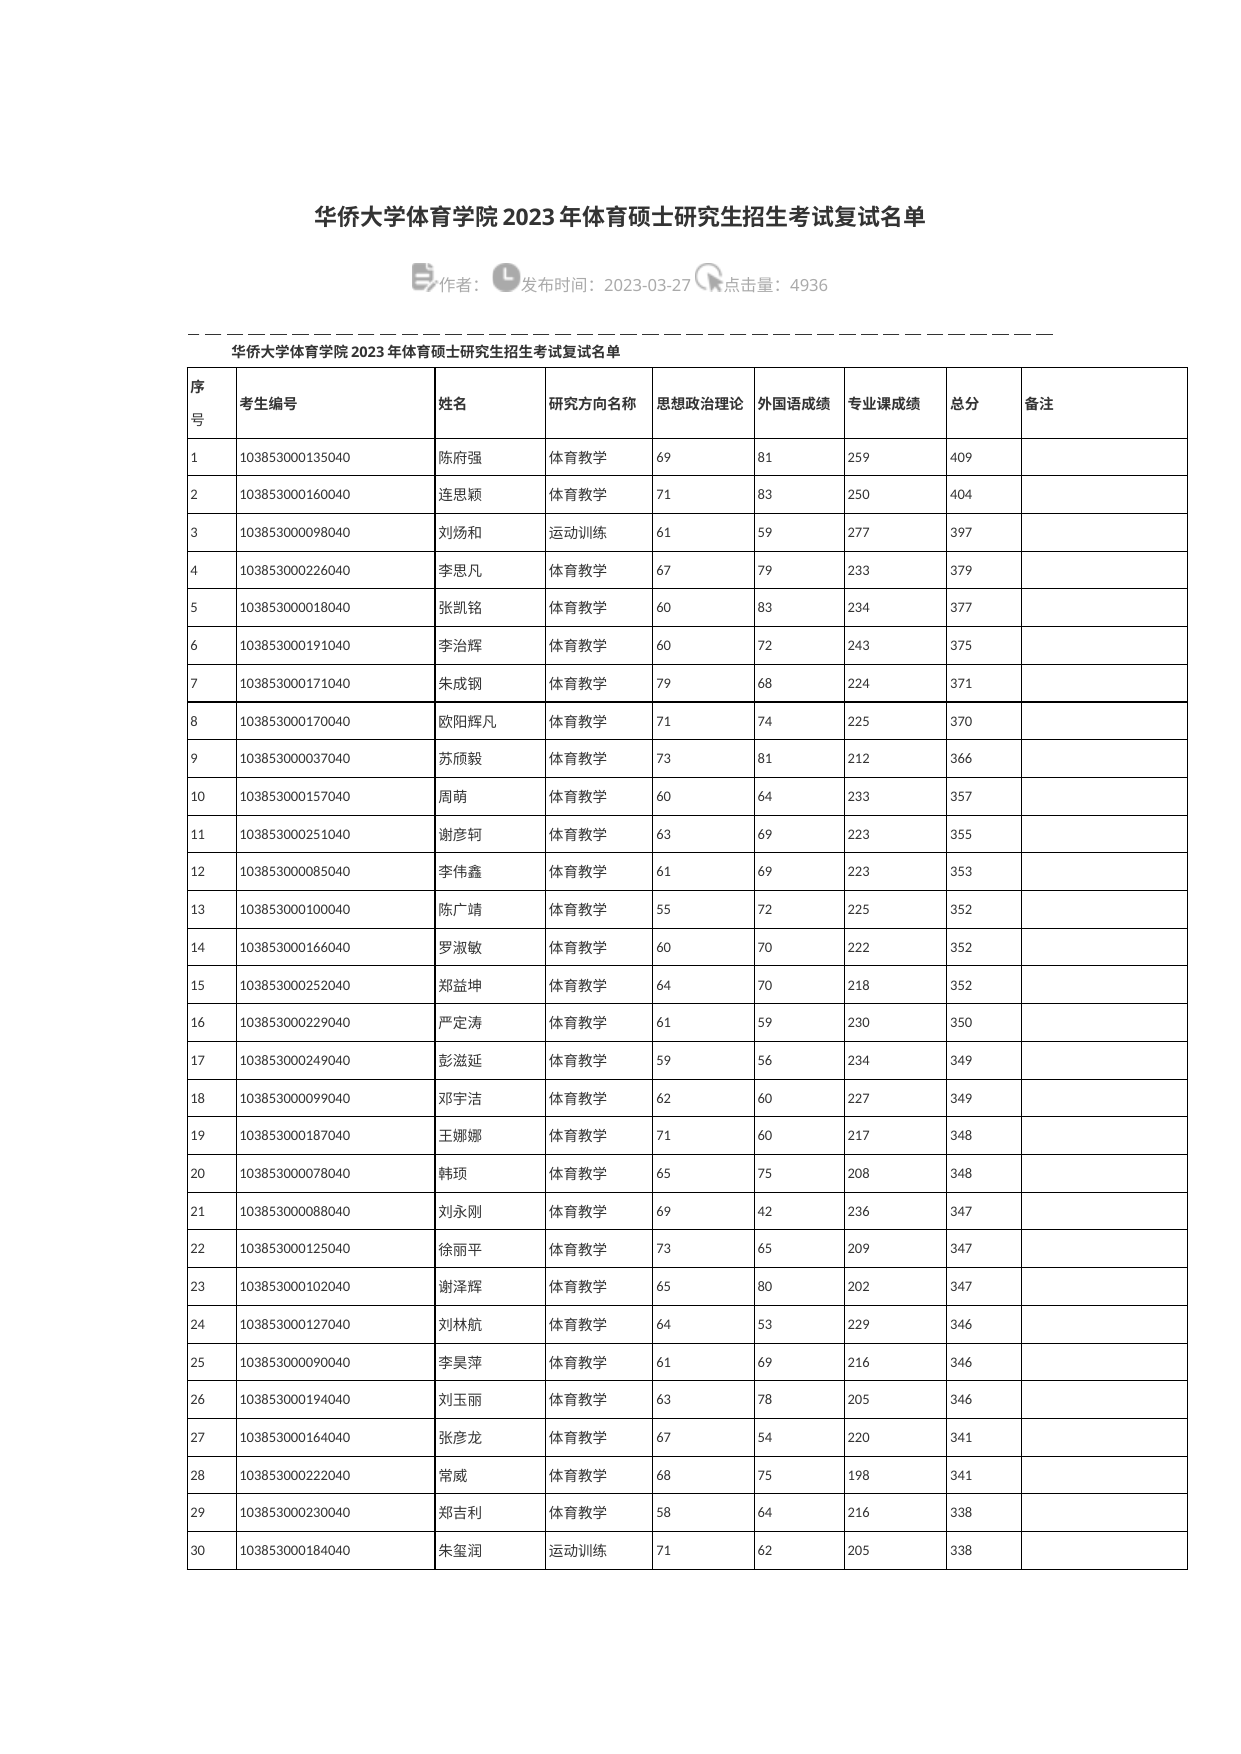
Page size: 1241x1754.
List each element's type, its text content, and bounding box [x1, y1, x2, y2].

table_cell [1022, 1344, 1187, 1380]
table_cell 216 [845, 1344, 946, 1380]
table_cell 83 [755, 589, 844, 626]
table_header 专业课成绩 [845, 368, 946, 437]
table_cell 352 [947, 929, 1021, 965]
table_cell 103853000164040 [237, 1419, 434, 1456]
table_cell 348 [947, 1155, 1021, 1192]
subtitle 华侨大学体育学院2023年体育硕士研究生招生考试复试名单 [187, 183, 1053, 248]
table_cell 205 [845, 1532, 946, 1569]
table_cell 张彦龙 [436, 1419, 545, 1456]
table_cell 79 [653, 665, 754, 701]
table_cell 69 [755, 1344, 844, 1380]
table_cell 65 [755, 1230, 844, 1267]
table_cell [1022, 703, 1187, 739]
table_cell 谢彦轲 [436, 816, 545, 852]
table_cell 王娜娜 [436, 1117, 545, 1154]
table_cell [1022, 929, 1187, 965]
table_cell 233 [845, 778, 946, 814]
table_cell [1022, 1419, 1187, 1456]
table_header 序 号 [188, 368, 236, 437]
table_cell 355 [947, 816, 1021, 852]
table_cell 运动训练 [546, 1532, 652, 1569]
table_cell 29 [188, 1494, 236, 1531]
table_cell 75 [755, 1457, 844, 1493]
table_cell 13 [188, 891, 236, 928]
table_cell [1022, 627, 1187, 664]
table_cell 69 [755, 853, 844, 890]
table_cell 103853000102040 [237, 1268, 434, 1305]
table_cell 103853000018040 [237, 589, 434, 626]
table_cell 欧阳辉凡 [436, 703, 545, 739]
table_cell 103853000099040 [237, 1080, 434, 1116]
table_cell 341 [947, 1419, 1021, 1456]
table_cell 227 [845, 1080, 946, 1116]
table_cell 63 [653, 1381, 754, 1418]
table_cell 223 [845, 816, 946, 852]
table_cell 72 [755, 627, 844, 664]
table_cell 刘玉丽 [436, 1381, 545, 1418]
table_cell 78 [755, 1381, 844, 1418]
table_cell [1022, 476, 1187, 513]
table_cell 64 [755, 778, 844, 814]
table_cell 65 [653, 1155, 754, 1192]
table_cell 103853000085040 [237, 853, 434, 890]
table_cell 体育教学 [546, 1306, 652, 1342]
table_cell 103853000226040 [237, 552, 434, 588]
table_cell 58 [653, 1494, 754, 1531]
table_cell 103853000100040 [237, 891, 434, 928]
table_cell 体育教学 [546, 589, 652, 626]
table_cell [1022, 1494, 1187, 1531]
table_cell 198 [845, 1457, 946, 1493]
table_cell 375 [947, 627, 1021, 664]
table_cell 韩顼 [436, 1155, 545, 1192]
table_cell 22 [188, 1230, 236, 1267]
table_cell 103853000135040 [237, 439, 434, 475]
table_cell 397 [947, 514, 1021, 551]
table_cell 21 [188, 1193, 236, 1229]
table_cell 81 [755, 439, 844, 475]
table_cell 郑益坤 [436, 966, 545, 1003]
table_cell 218 [845, 966, 946, 1003]
table_cell 59 [755, 514, 844, 551]
table_cell 体育教学 [546, 966, 652, 1003]
table_cell 刘永刚 [436, 1193, 545, 1229]
table_cell 60 [653, 589, 754, 626]
table_cell 352 [947, 966, 1021, 1003]
table_cell 28 [188, 1457, 236, 1493]
table_cell 347 [947, 1193, 1021, 1229]
table_cell [1022, 1532, 1187, 1569]
table_cell 64 [653, 966, 754, 1003]
table_cell 体育教学 [546, 703, 652, 739]
table_cell [1022, 514, 1187, 551]
table_cell 27 [188, 1419, 236, 1456]
table_cell [1022, 816, 1187, 852]
table_cell 366 [947, 740, 1021, 777]
table_cell [1022, 439, 1187, 475]
table_cell 李昊萍 [436, 1344, 545, 1380]
table_cell 65 [653, 1268, 754, 1305]
table_cell 103853000187040 [237, 1117, 434, 1154]
table_cell 346 [947, 1306, 1021, 1342]
table_cell 体育教学 [546, 740, 652, 777]
table_cell 277 [845, 514, 946, 551]
table_cell 223 [845, 853, 946, 890]
table_cell 371 [947, 665, 1021, 701]
table_cell 347 [947, 1230, 1021, 1267]
table_cell 234 [845, 1042, 946, 1078]
table_cell [1022, 1457, 1187, 1493]
table_cell 225 [845, 703, 946, 739]
table_cell 341 [947, 1457, 1021, 1493]
table_cell 陈广靖 [436, 891, 545, 928]
table_cell 体育教学 [546, 778, 652, 814]
table_cell 103853000160040 [237, 476, 434, 513]
table_cell 349 [947, 1080, 1021, 1116]
table_cell 体育教学 [546, 439, 652, 475]
table_cell [1022, 589, 1187, 626]
table_cell 67 [653, 1419, 754, 1456]
table_cell 352 [947, 891, 1021, 928]
text 华侨大学体育学院2023年体育硕士研究生招生考试复试名单 [187, 335, 1053, 367]
table_cell 75 [755, 1155, 844, 1192]
table_cell 2 [188, 476, 236, 513]
table_cell 103853000125040 [237, 1230, 434, 1267]
table_cell 68 [755, 665, 844, 701]
table_cell 60 [653, 627, 754, 664]
table_cell 6 [188, 627, 236, 664]
table_cell 357 [947, 778, 1021, 814]
table_cell [1022, 891, 1187, 928]
table_cell 朱成钢 [436, 665, 545, 701]
table_cell 苏颀毅 [436, 740, 545, 777]
table_cell 59 [653, 1042, 754, 1078]
table_cell 26 [188, 1381, 236, 1418]
table_cell 103853000191040 [237, 627, 434, 664]
table_cell 罗淑敏 [436, 929, 545, 965]
table_cell 62 [653, 1080, 754, 1116]
table_cell 周萌 [436, 778, 545, 814]
table_cell 103853000088040 [237, 1193, 434, 1229]
table_cell [1022, 552, 1187, 588]
text 作者： 发布时间：2023-03-27 点击量：4936 [187, 248, 1053, 335]
table_header 外国语成绩 [755, 368, 844, 437]
table_cell 张凯铭 [436, 589, 545, 626]
table_cell [1022, 1117, 1187, 1154]
table_cell 222 [845, 929, 946, 965]
table_cell 103853000251040 [237, 816, 434, 852]
table_cell 212 [845, 740, 946, 777]
picture [695, 263, 724, 292]
table_cell 体育教学 [546, 1457, 652, 1493]
table_cell 71 [653, 703, 754, 739]
table_cell 103853000090040 [237, 1344, 434, 1380]
table_cell 64 [653, 1306, 754, 1342]
table_cell 李思凡 [436, 552, 545, 588]
table_cell 14 [188, 929, 236, 965]
table_cell 9 [188, 740, 236, 777]
table_cell 体育教学 [546, 1381, 652, 1418]
table_cell 103853000157040 [237, 778, 434, 814]
table_cell 70 [755, 929, 844, 965]
table_cell 体育教学 [546, 627, 652, 664]
table_cell 体育教学 [546, 1344, 652, 1380]
table_cell 202 [845, 1268, 946, 1305]
table_cell 59 [755, 1004, 844, 1041]
table_cell 217 [845, 1117, 946, 1154]
table_cell [1022, 1155, 1187, 1192]
table_cell 体育教学 [546, 853, 652, 890]
table_cell 运动训练 [546, 514, 652, 551]
table_header 备注 [1022, 368, 1187, 437]
table_cell 225 [845, 891, 946, 928]
table_cell 3 [188, 514, 236, 551]
table_cell 19 [188, 1117, 236, 1154]
table_header 研究方向名称 [546, 368, 652, 437]
table_cell 严定涛 [436, 1004, 545, 1041]
table_cell 刘炀和 [436, 514, 545, 551]
table_cell 11 [188, 816, 236, 852]
table_cell 23 [188, 1268, 236, 1305]
table_cell 353 [947, 853, 1021, 890]
table_cell 53 [755, 1306, 844, 1342]
table_cell 103853000229040 [237, 1004, 434, 1041]
table_cell 69 [653, 1193, 754, 1229]
table_cell 379 [947, 552, 1021, 588]
table_cell [1022, 778, 1187, 814]
table_cell 刘林航 [436, 1306, 545, 1342]
table_cell 16 [188, 1004, 236, 1041]
table_cell 体育教学 [546, 1193, 652, 1229]
table_cell 103853000194040 [237, 1381, 434, 1418]
table_cell 体育教学 [546, 1080, 652, 1116]
table_header 思想政治理论 [653, 368, 754, 437]
table_cell 338 [947, 1494, 1021, 1531]
table_cell 83 [755, 476, 844, 513]
table_cell [1022, 1306, 1187, 1342]
table_cell 体育教学 [546, 929, 652, 965]
table_cell 25 [188, 1344, 236, 1380]
table_cell 230 [845, 1004, 946, 1041]
table_cell 69 [755, 816, 844, 852]
table_cell 4 [188, 552, 236, 588]
table_cell 5 [188, 589, 236, 626]
table_cell [1022, 1042, 1187, 1078]
table_cell 56 [755, 1042, 844, 1078]
table_cell 63 [653, 816, 754, 852]
table_cell [1022, 1080, 1187, 1116]
table_cell 17 [188, 1042, 236, 1078]
table_cell [1022, 966, 1187, 1003]
table_cell 60 [653, 929, 754, 965]
picture [492, 263, 521, 292]
table_cell 338 [947, 1532, 1021, 1569]
table_cell 陈府强 [436, 439, 545, 475]
table_cell [1022, 740, 1187, 777]
table_cell 1 [188, 439, 236, 475]
table_cell 体育教学 [546, 476, 652, 513]
table_cell 103853000037040 [237, 740, 434, 777]
table_cell 体育教学 [546, 816, 652, 852]
table_cell 234 [845, 589, 946, 626]
table_cell 体育教学 [546, 1268, 652, 1305]
table_cell 体育教学 [546, 1230, 652, 1267]
table_cell 346 [947, 1344, 1021, 1380]
table_cell 体育教学 [546, 665, 652, 701]
table_cell 81 [755, 740, 844, 777]
table_cell 233 [845, 552, 946, 588]
table_cell 350 [947, 1004, 1021, 1041]
table_header 姓名 [436, 368, 545, 437]
table_cell 徐丽平 [436, 1230, 545, 1267]
table_cell 103853000127040 [237, 1306, 434, 1342]
table_cell 体育教学 [546, 1117, 652, 1154]
table_cell [1022, 1193, 1187, 1229]
table_cell 60 [755, 1117, 844, 1154]
table_cell 71 [653, 476, 754, 513]
table_cell 72 [755, 891, 844, 928]
table_cell 12 [188, 853, 236, 890]
table_cell 103853000184040 [237, 1532, 434, 1569]
table_cell 54 [755, 1419, 844, 1456]
table_cell 18 [188, 1080, 236, 1116]
table_cell 15 [188, 966, 236, 1003]
table_cell 李伟鑫 [436, 853, 545, 890]
table_cell 体育教学 [546, 1004, 652, 1041]
table_cell 体育教学 [546, 1155, 652, 1192]
table_cell 236 [845, 1193, 946, 1229]
table_cell 73 [653, 740, 754, 777]
table_cell 68 [653, 1457, 754, 1493]
table_cell 朱玺润 [436, 1532, 545, 1569]
table_cell 103853000252040 [237, 966, 434, 1003]
table_cell 103853000230040 [237, 1494, 434, 1531]
table_cell 349 [947, 1042, 1021, 1078]
table_cell 250 [845, 476, 946, 513]
table_cell 61 [653, 853, 754, 890]
table_cell 体育教学 [546, 552, 652, 588]
table_cell 体育教学 [546, 1042, 652, 1078]
table_cell 103853000171040 [237, 665, 434, 701]
table_cell 103853000249040 [237, 1042, 434, 1078]
table_cell 71 [653, 1532, 754, 1569]
table_cell 61 [653, 514, 754, 551]
table_cell 216 [845, 1494, 946, 1531]
table_cell 连思颖 [436, 476, 545, 513]
table_cell 74 [755, 703, 844, 739]
table_cell 208 [845, 1155, 946, 1192]
table_cell [1022, 853, 1187, 890]
table_cell 209 [845, 1230, 946, 1267]
table_cell 80 [755, 1268, 844, 1305]
table_cell 69 [653, 439, 754, 475]
table_cell 60 [755, 1080, 844, 1116]
table_cell 346 [947, 1381, 1021, 1418]
table_cell [1022, 1004, 1187, 1041]
table_header 考生编号 [237, 368, 434, 437]
table_cell 体育教学 [546, 1494, 652, 1531]
table_cell 42 [755, 1193, 844, 1229]
table_cell 61 [653, 1004, 754, 1041]
table_cell 404 [947, 476, 1021, 513]
table_cell 70 [755, 966, 844, 1003]
table_cell 409 [947, 439, 1021, 475]
table_cell 347 [947, 1268, 1021, 1305]
table_cell [1022, 1268, 1187, 1305]
table_cell 彭滋延 [436, 1042, 545, 1078]
table_cell 谢泽辉 [436, 1268, 545, 1305]
table_cell 20 [188, 1155, 236, 1192]
table_cell 60 [653, 778, 754, 814]
table_cell 103853000222040 [237, 1457, 434, 1493]
table_cell 205 [845, 1381, 946, 1418]
table_cell 243 [845, 627, 946, 664]
table_cell 55 [653, 891, 754, 928]
table_cell 郑吉利 [436, 1494, 545, 1531]
table_cell 体育教学 [546, 891, 652, 928]
table_cell 229 [845, 1306, 946, 1342]
table_cell [1022, 1230, 1187, 1267]
table_cell 103853000166040 [237, 929, 434, 965]
table_cell 377 [947, 589, 1021, 626]
table_cell [1022, 665, 1187, 701]
table_cell 103853000170040 [237, 703, 434, 739]
table_cell 259 [845, 439, 946, 475]
table_cell 30 [188, 1532, 236, 1569]
table_cell 64 [755, 1494, 844, 1531]
table_cell 103853000078040 [237, 1155, 434, 1192]
table_cell 73 [653, 1230, 754, 1267]
table_cell 常威 [436, 1457, 545, 1493]
table_cell 李治辉 [436, 627, 545, 664]
table_cell 61 [653, 1344, 754, 1380]
table_cell 体育教学 [546, 1419, 652, 1456]
table_cell [1022, 1381, 1187, 1418]
table_cell 370 [947, 703, 1021, 739]
table_header 总分 [947, 368, 1021, 437]
table_cell 224 [845, 665, 946, 701]
table_cell 220 [845, 1419, 946, 1456]
table_cell 10 [188, 778, 236, 814]
table_cell 62 [755, 1532, 844, 1569]
table_cell 8 [188, 703, 236, 739]
table_cell 103853000098040 [237, 514, 434, 551]
table_cell 79 [755, 552, 844, 588]
table_cell 7 [188, 665, 236, 701]
picture [412, 263, 439, 292]
table_cell 24 [188, 1306, 236, 1342]
table_cell 67 [653, 552, 754, 588]
table_cell 71 [653, 1117, 754, 1154]
table_cell 邓宇洁 [436, 1080, 545, 1116]
table_cell 348 [947, 1117, 1021, 1154]
